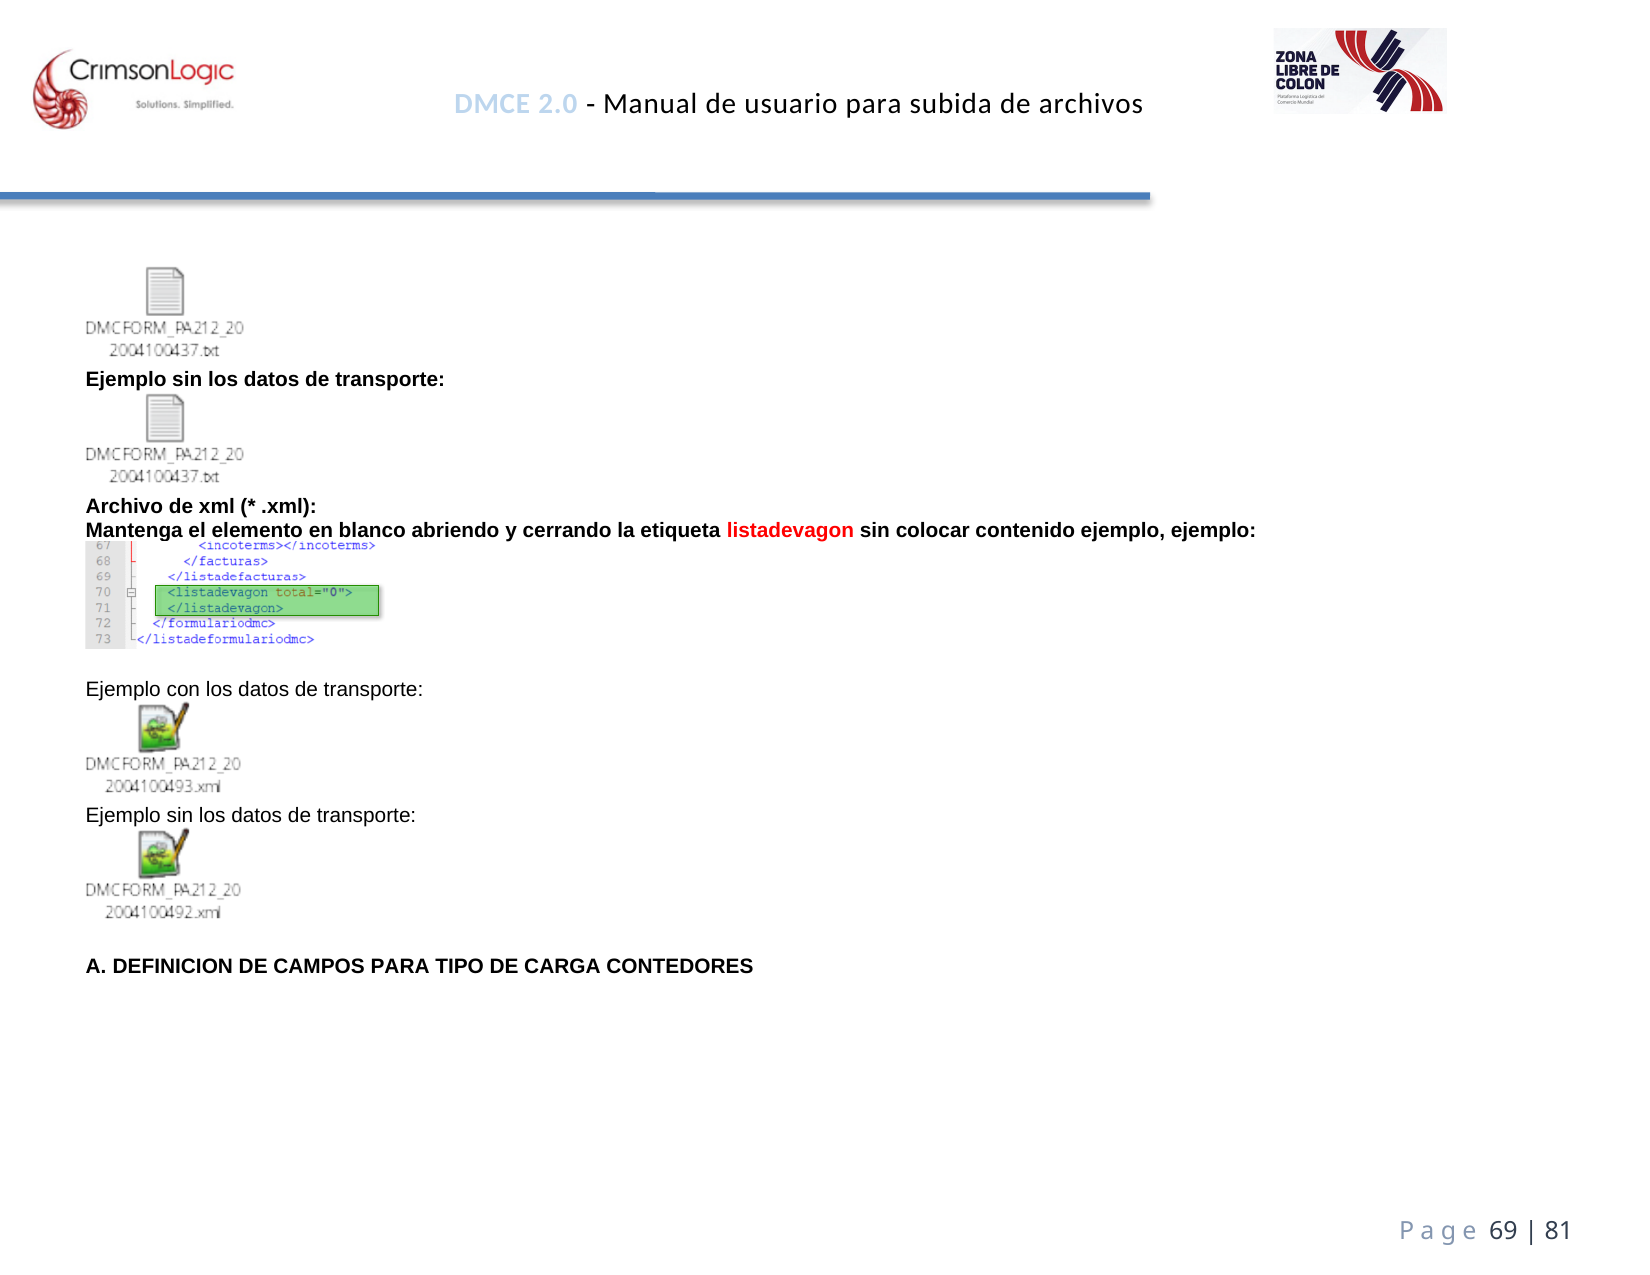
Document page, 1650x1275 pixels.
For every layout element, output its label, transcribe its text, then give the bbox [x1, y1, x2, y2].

text Mantenga el elemento en blanco abriendo y cerrando la etiqueta listadevagon sin colocar contenido ejemplo, ejemplo: [85, 518, 1600, 542]
picture [1273, 28, 1447, 114]
picture [85, 541, 450, 649]
picture [30, 47, 237, 131]
list DEFINICION DE CAMPOS PARA TIPO DE CARGA CONTEDORES [85, 953, 1600, 977]
text Ejemplo con los datos de transporte: Ejemplo sin los datos de transporte: [85, 265, 1600, 391]
text Archivo de xml (* .xml): [85, 494, 1600, 518]
text Ejemplo con los datos de transporte: Ejemplo sin los datos de transporte: [85, 677, 1600, 827]
